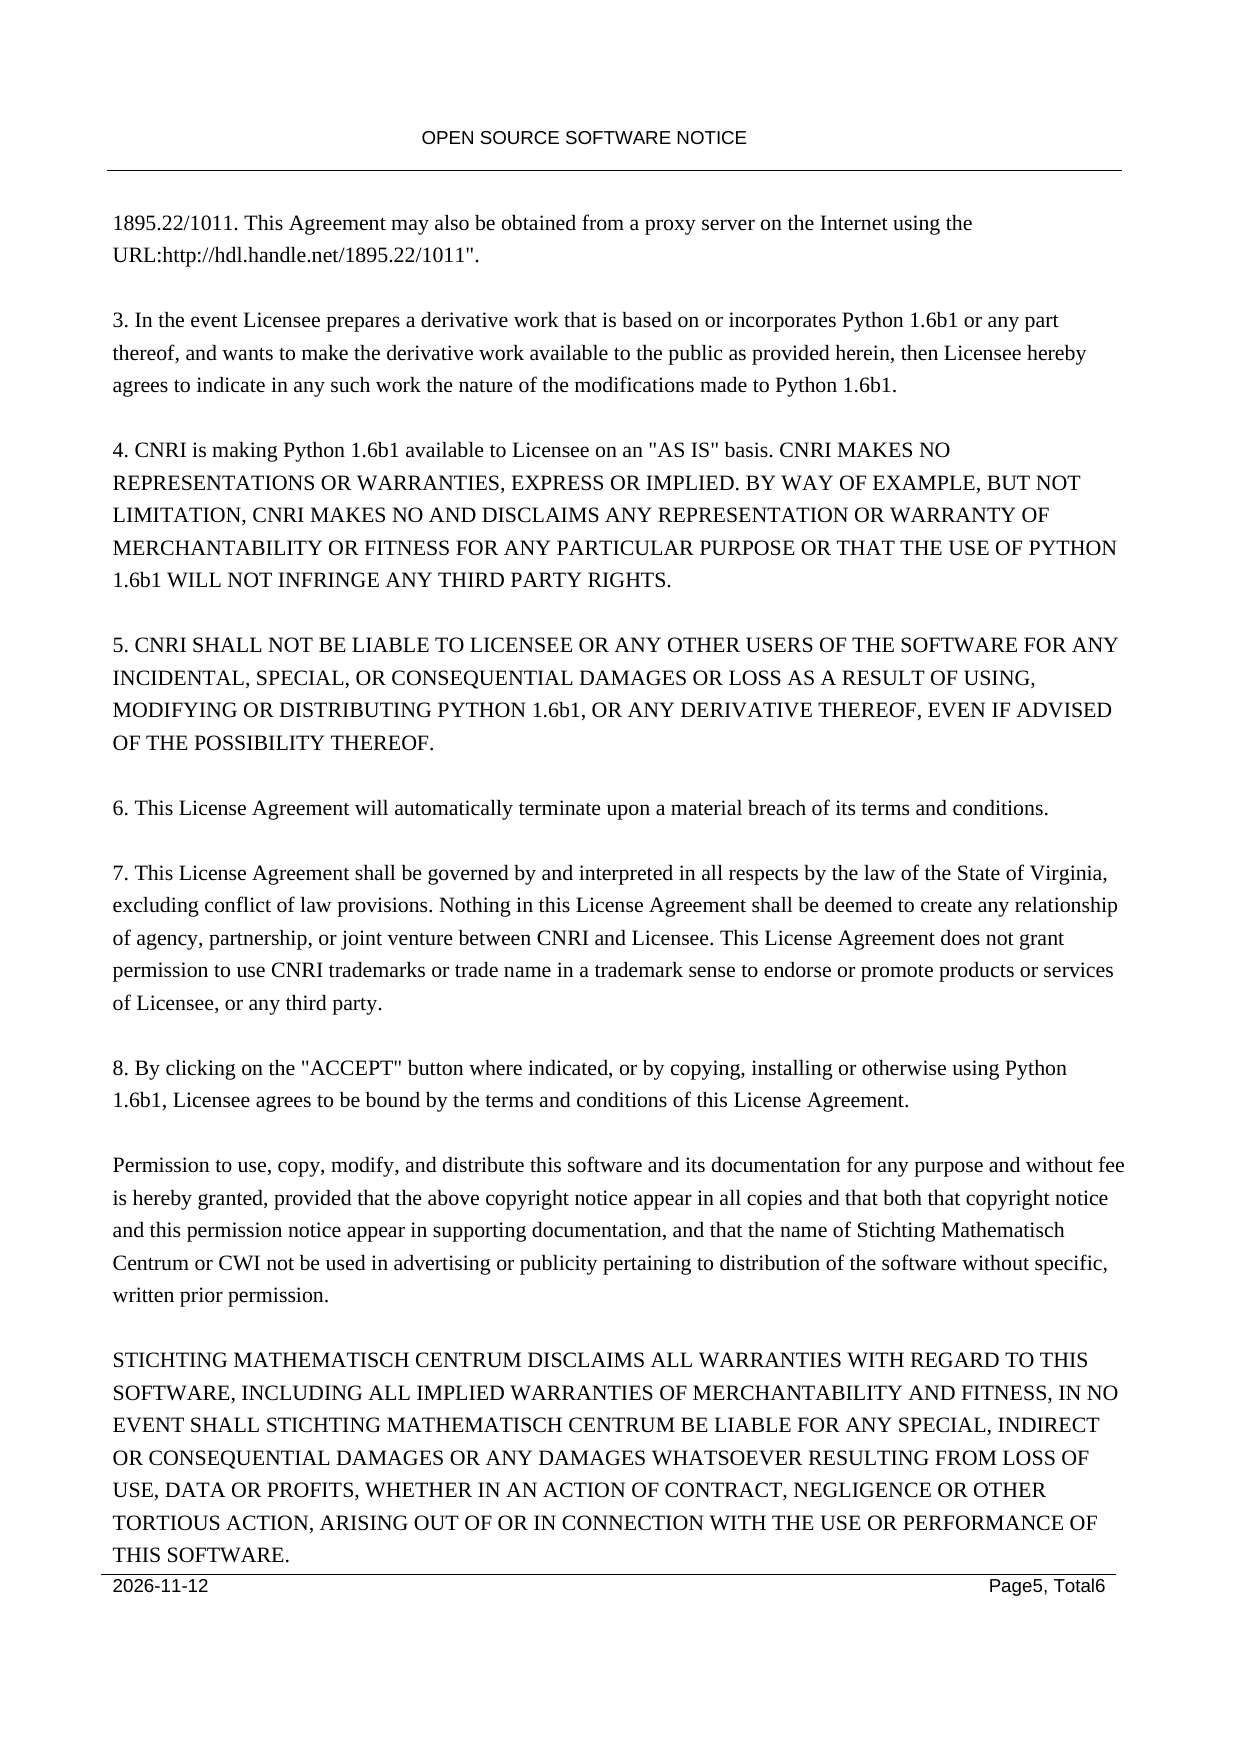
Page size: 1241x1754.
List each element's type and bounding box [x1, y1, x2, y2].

text [112, 206, 1128, 1571]
